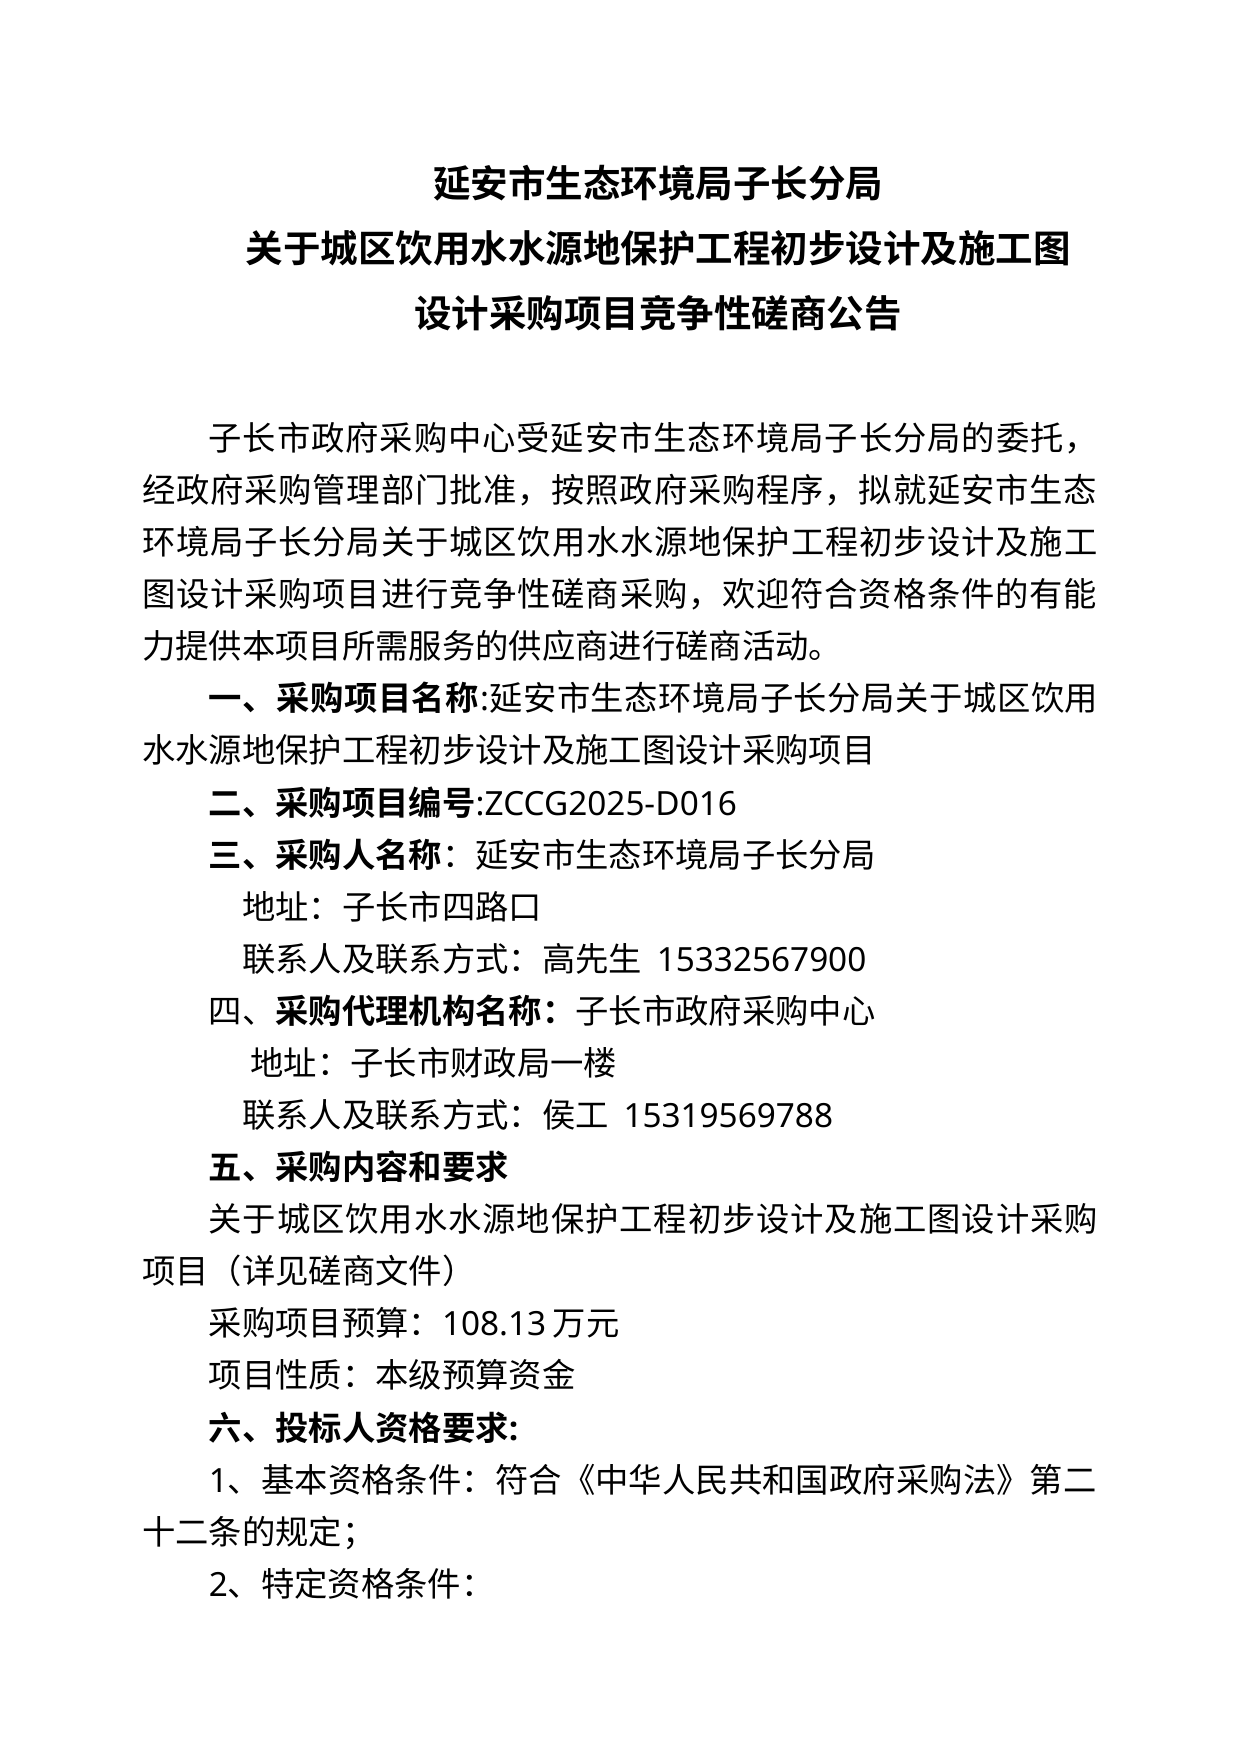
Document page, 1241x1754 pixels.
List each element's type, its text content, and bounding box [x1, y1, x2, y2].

text 五、采购内容和要求 [142, 1138, 1098, 1190]
text 延安市生态环境局子长分局 [142, 149, 1098, 214]
text 1、基本资格条件：符合《中华人民共和国政府采购法》第二十二条的规定； [142, 1450, 1098, 1554]
text 子长市政府采购中心受延安市生态环境局子长分局的委托，经政府采购管理部门批准，按照政府采购程序，拟就延安市生态环境局子长分局关于城区饮用水水源地保护工程初步设计及施工图设计采购项目进行竞争性磋商采购，欢迎符合资格条件的有能力提供本项目所需服务的供应商进行磋商活动。 [142, 409, 1098, 669]
text 地址：子长市财政局一楼 [142, 1034, 1098, 1086]
text 地址：子长市四路口 [142, 877, 1098, 929]
text 关于城区饮用水水源地保护工程初步设计及施工图设计采购项目（详见磋商文件） [142, 1190, 1098, 1294]
list 采购代理机构名称：子长市政府采购中心 [142, 982, 1098, 1034]
text 设计采购项目竞争性磋商公告 [142, 279, 1098, 344]
text 2、特定资格条件： [142, 1554, 1098, 1607]
text 采购项目预算：108.13万元 [142, 1294, 1098, 1346]
text 关于城区饮用水水源地保护工程初步设计及施工图 [142, 214, 1098, 279]
text 二、采购项目编号:ZCCG2025-D016 [142, 773, 1098, 825]
text 三、采购人名称：延安市生态环境局子长分局 [142, 825, 1098, 877]
text 联系人及联系方式：侯工 15319569788 [142, 1086, 1098, 1138]
text 六、投标人资格要求: [142, 1398, 1098, 1450]
text 联系人及联系方式：高先生 15332567900 [142, 929, 1098, 982]
text 项目性质：本级预算资金 [142, 1346, 1098, 1398]
text 一、采购项目名称:延安市生态环境局子长分局关于城区饮用水水源地保护工程初步设计及施工图设计采购项目 [142, 669, 1098, 773]
